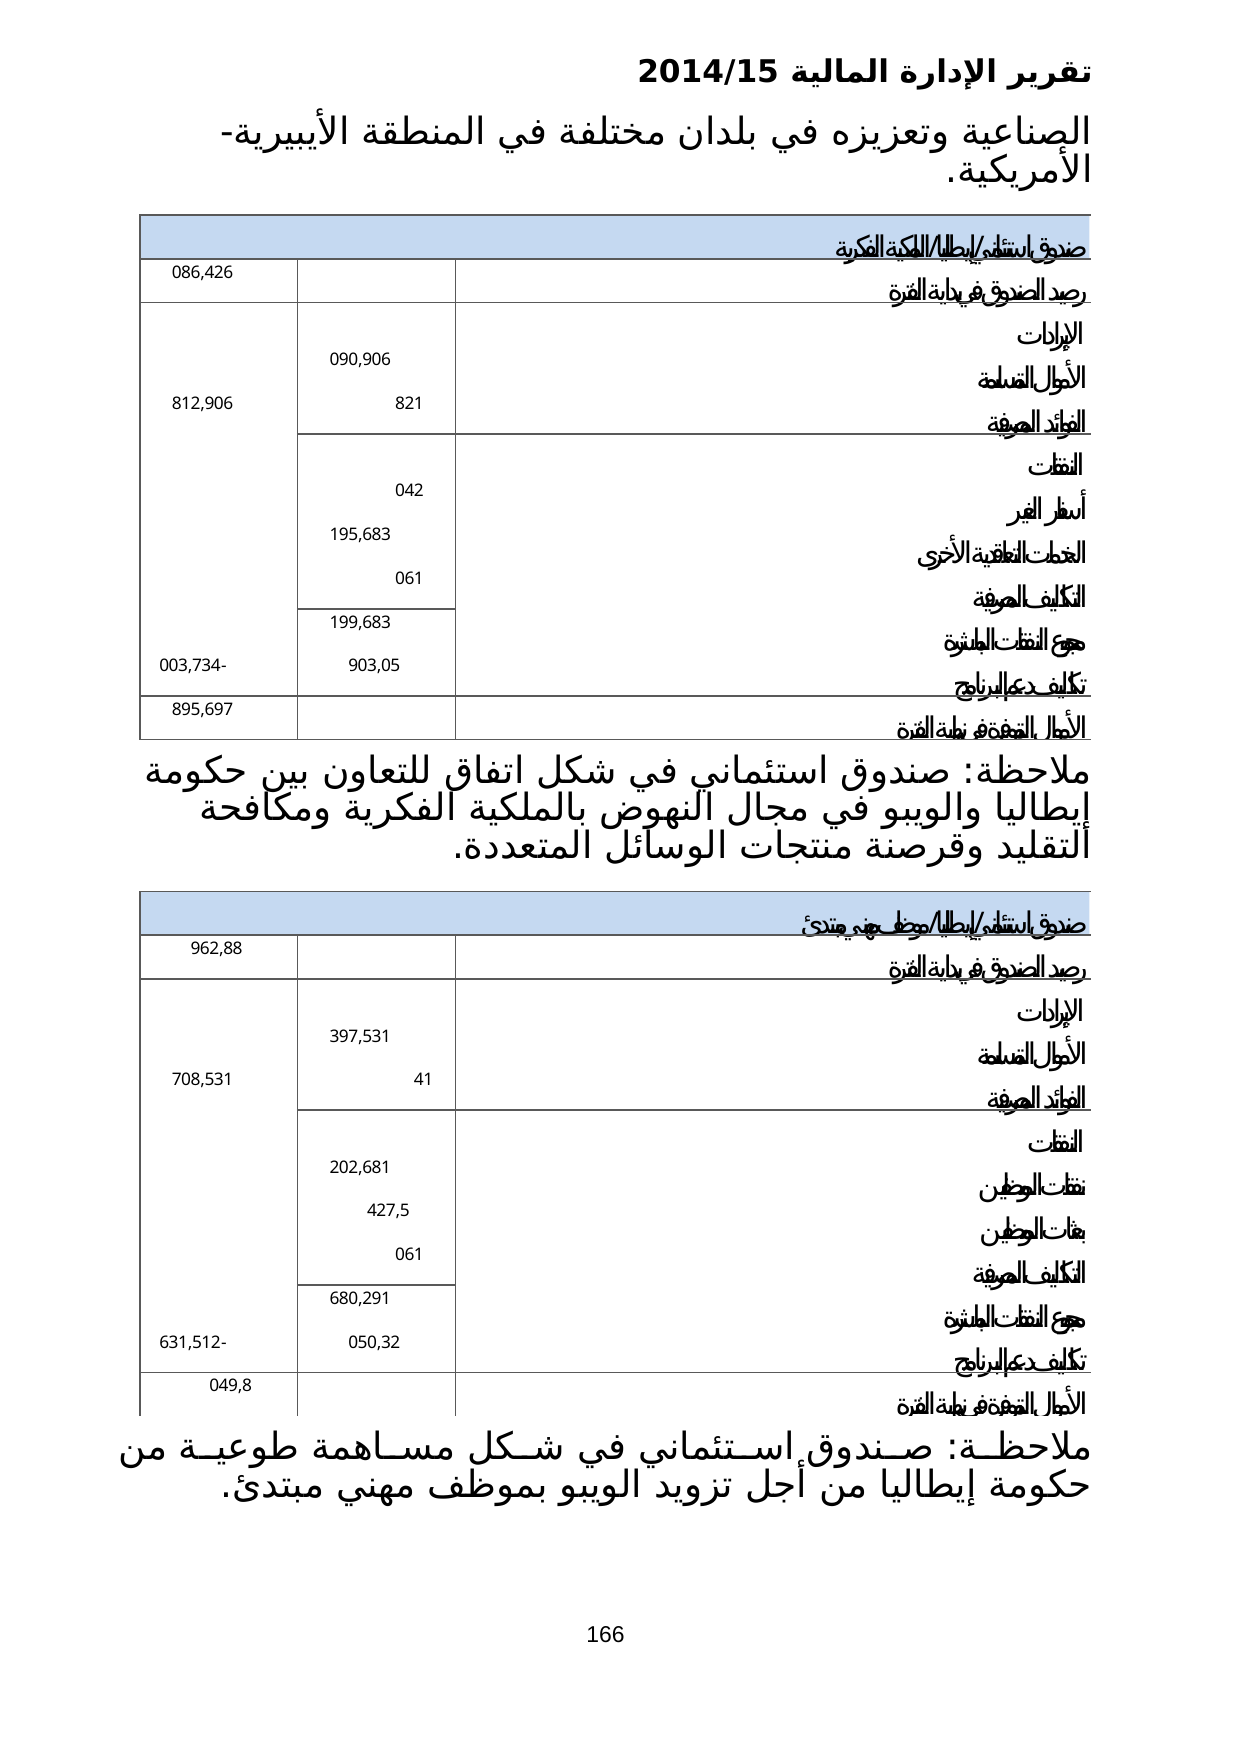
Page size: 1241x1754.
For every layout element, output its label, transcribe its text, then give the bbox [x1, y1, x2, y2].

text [118, 114, 1092, 189]
text ملاحظة: صندوق استئماني في شكل اتفاق للتعاون بين حكومة إيطاليا والويبو في مجال النهوض بالملكية الفكرية ومكافحة التقليد وقرصنة منتجات الوسائل المتعددة. [118, 753, 1092, 866]
text ملاحظة: صندوق استئماني في شكل مساهمة طوعية من حكومة إيطاليا من أجل تزويد الويبو بموظف مهني مبتدئ. [118, 1430, 1092, 1505]
